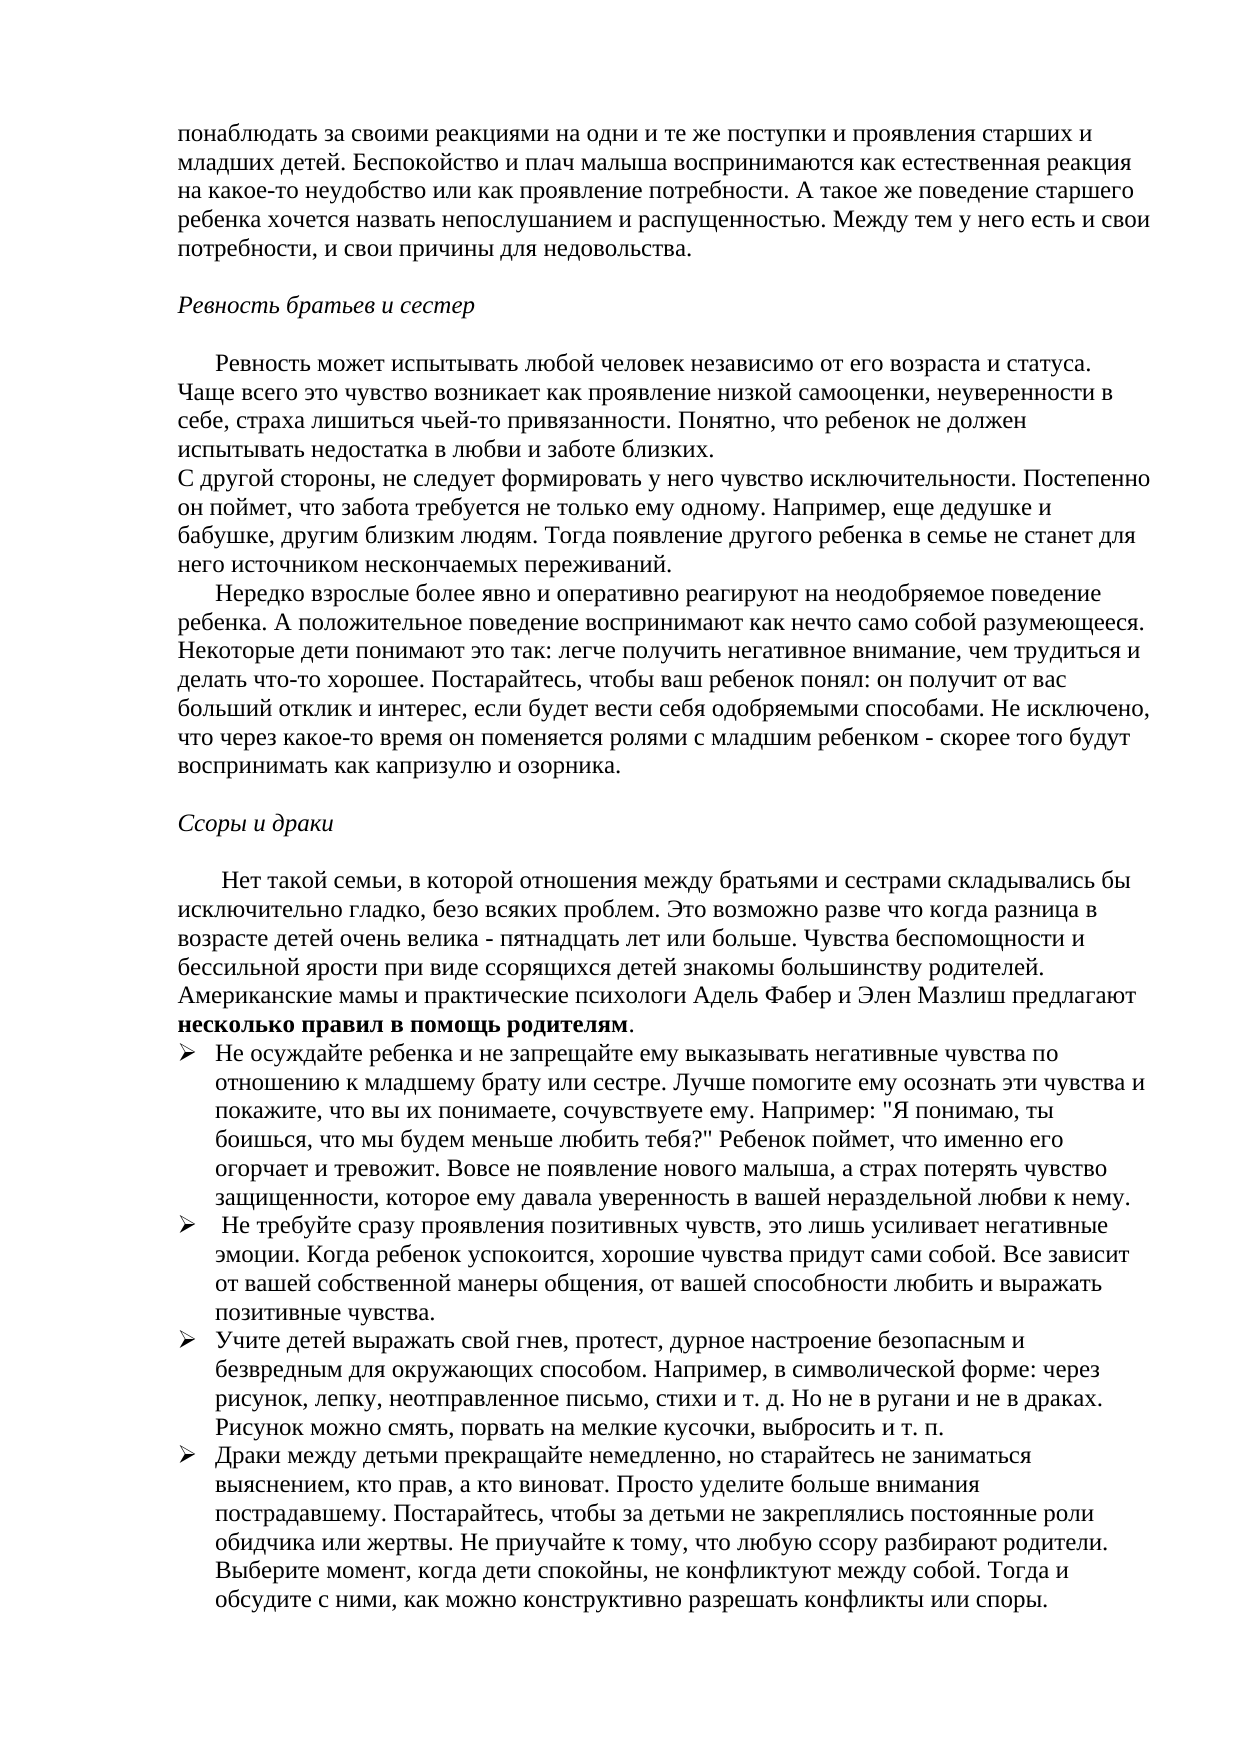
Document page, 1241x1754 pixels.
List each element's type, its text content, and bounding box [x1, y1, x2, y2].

text С другой стороны, не следует формировать у него чувство исключительности. Постепенно он поймет, что забота требуется не только ему одному. Например, еще дедушке и бабушке, другим близким людям. Тогда появление другого ребенка в семье не станет для него источником нескончаемых переживаний. [177, 463, 1152, 578]
list Учите детей выражать свой гнев, протест, дурное настроение безопасным и безвредным для окружающих способом. Например, в символической форме: через рисунок, лепку, неотправленное письмо, стихи и т. д. Но не в ругани и не в драках. Рисунок можно смять, порвать на мелкие кусочки, выбросить и т. п. [177, 1326, 1152, 1441]
list Не требуйте сразу проявления позитивных чувств, это лишь усиливает негативные эмоции. Когда ребенок успокоится, хорошие чувства придут сами собой. Все зависит от вашей собственной манеры общения, от вашей способности любить и выражать позитивные чувства. [177, 1211, 1152, 1326]
text Нередко взрослые более явно и оперативно реагируют на неодобряемое поведение ребенка. А положительное поведение воспринимают как нечто само собой разумеющееся. Некоторые дети понимают это так: легче получить негативное внимание, чем трудиться и делать что-то хорошее. Постарайтесь, чтобы ваш ребенок понял: он получит от вас больший отклик и интерес, если будет вести себя одобряемыми способами. Не исключено, что через какое-то время он поменяется ролями с младшим ребенком - скорее того будут воспринимать как капризулю и озорника. [177, 578, 1152, 779]
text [177, 118, 1152, 319]
text Ревность может испытывать любой человек независимо от его возраста и статуса. Чаще всего это чувство возникает как проявление низкой самооценки, неуверенности в себе, страха лишиться чьей-то привязанности. Понятно, что ребенок не должен испытывать недостатка в любви и заботе близких. [177, 348, 1152, 463]
text Ссоры и драки [177, 808, 1152, 837]
list Драки между детьми прекращайте немедленно, но старайтесь не заниматься выяснением, кто прав, а кто виноват. Просто уделите больше внимания пострадавшему. Постарайтесь, чтобы за детьми не закреплялись постоянные роли обидчика или жертвы. Не приучайте к тому, что любую ссору разбирают родители. Выберите момент, когда дети спокойны, не конфликтуют между собой. Тогда и обсудите с ними, как можно конструктивно разрешать конфликты или споры. [177, 1441, 1152, 1613]
list Не осуждайте ребенка и не запрещайте ему выказывать негативные чувства по отношению к младшему брату или сестре. Лучше помогите ему осознать эти чувства и покажите, что вы их понимаете, сочувствуете ему. Например: "Я понимаю, ты боишься, что мы будем меньше любить тебя?" Ребенок поймет, что именно его огорчает и тревожит. Вовсе не появление нового малыша, а страх потерять чувство защищенности, которое ему давала уверенность в вашей нераздельной любви к нему. [177, 1038, 1152, 1211]
text Нет такой семьи, в которой отношения между братьями и сестрами складывались бы исключительно гладко, безо всяких проблем. Это возможно разве что когда разница в возрасте детей очень велика - пятнадцать лет или больше. Чувства беспомощности и бессильной ярости при виде ссорящихся детей знакомы большинству родителей. Американские мамы и практические психологи Адель Фабер и Элен Мазлиш предлагают несколько правил в помощь родителям. [177, 866, 1152, 1038]
